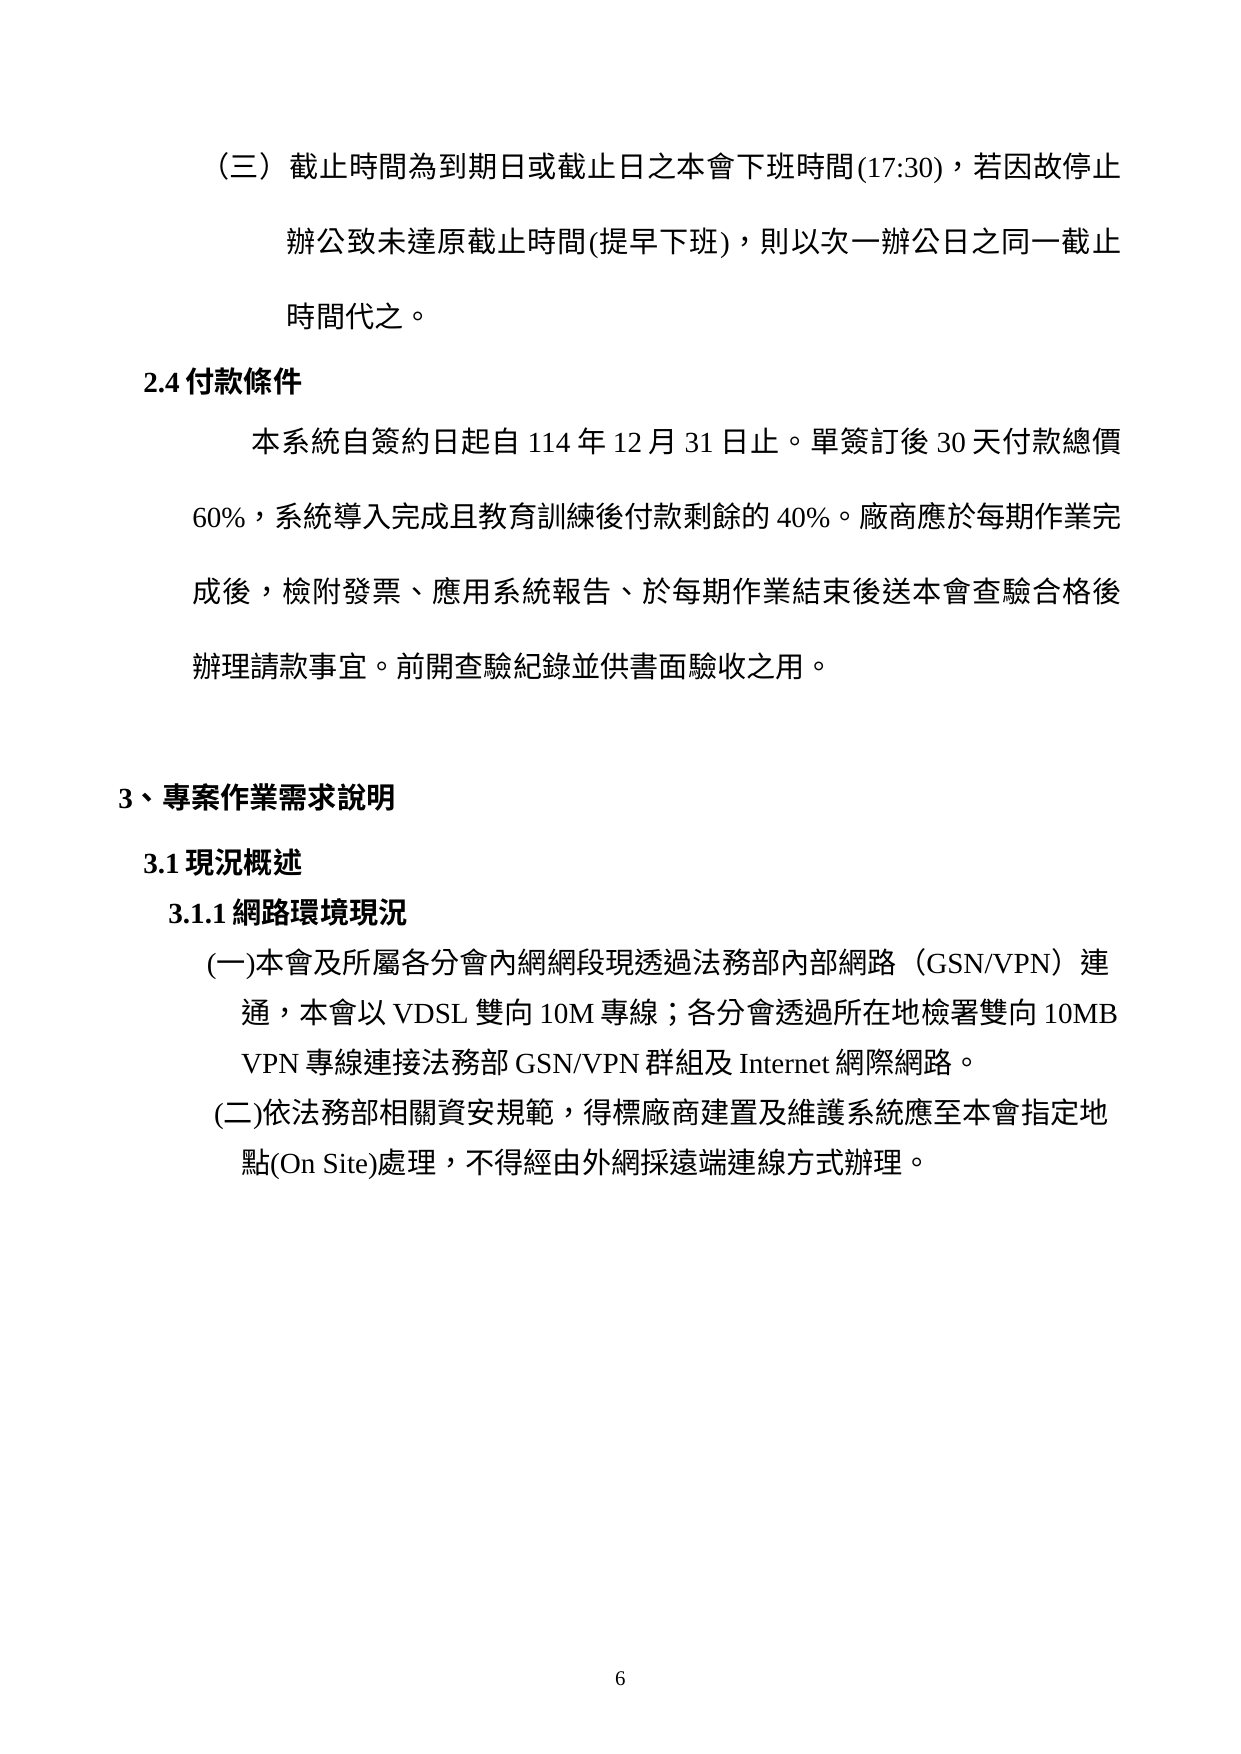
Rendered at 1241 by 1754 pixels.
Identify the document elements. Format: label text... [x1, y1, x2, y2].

text 2.4付款條件 [143, 352, 1122, 402]
text 本系統自簽約日起自114年12月31日止。單簽訂後30天付款總價60%，系統導入完成且教育訓練後付款剩餘的40%。廠商應於每期作業完成後，檢附發票、應用系統報告、於每期作業結束後送本會查驗合格後辦理請款事宜。前開查驗紀錄並供書面驗收之用。 [192, 402, 1122, 702]
text 3.1.1網路環境現況 [168, 883, 1122, 933]
text 3、專案作業需求說明 [118, 758, 1122, 833]
text (二)依法務部相關資安規範，得標廠商建置及維護系統應至本會指定地點(On Site)處理，不得經由外網採遠端連線方式辦理。 [207, 1083, 1122, 1183]
text （三）截止時間為到期日或截止日之本會下班時間(17:30)，若因故停止辦公致未達原截止時間(提早下班)，則以次一辦公日之同一截止時間代之。 [200, 127, 1122, 352]
text 3.1現況概述 [143, 833, 1122, 883]
text (一)本會及所屬各分會內網網段現透過法務部內部網路（GSN/VPN）連通，本會以VDSL 雙向10M專線；各分會透過所在地檢署雙向10MB VPN專線連接法務部GSN/VPN群組及Internet網際網路。 [207, 933, 1122, 1083]
